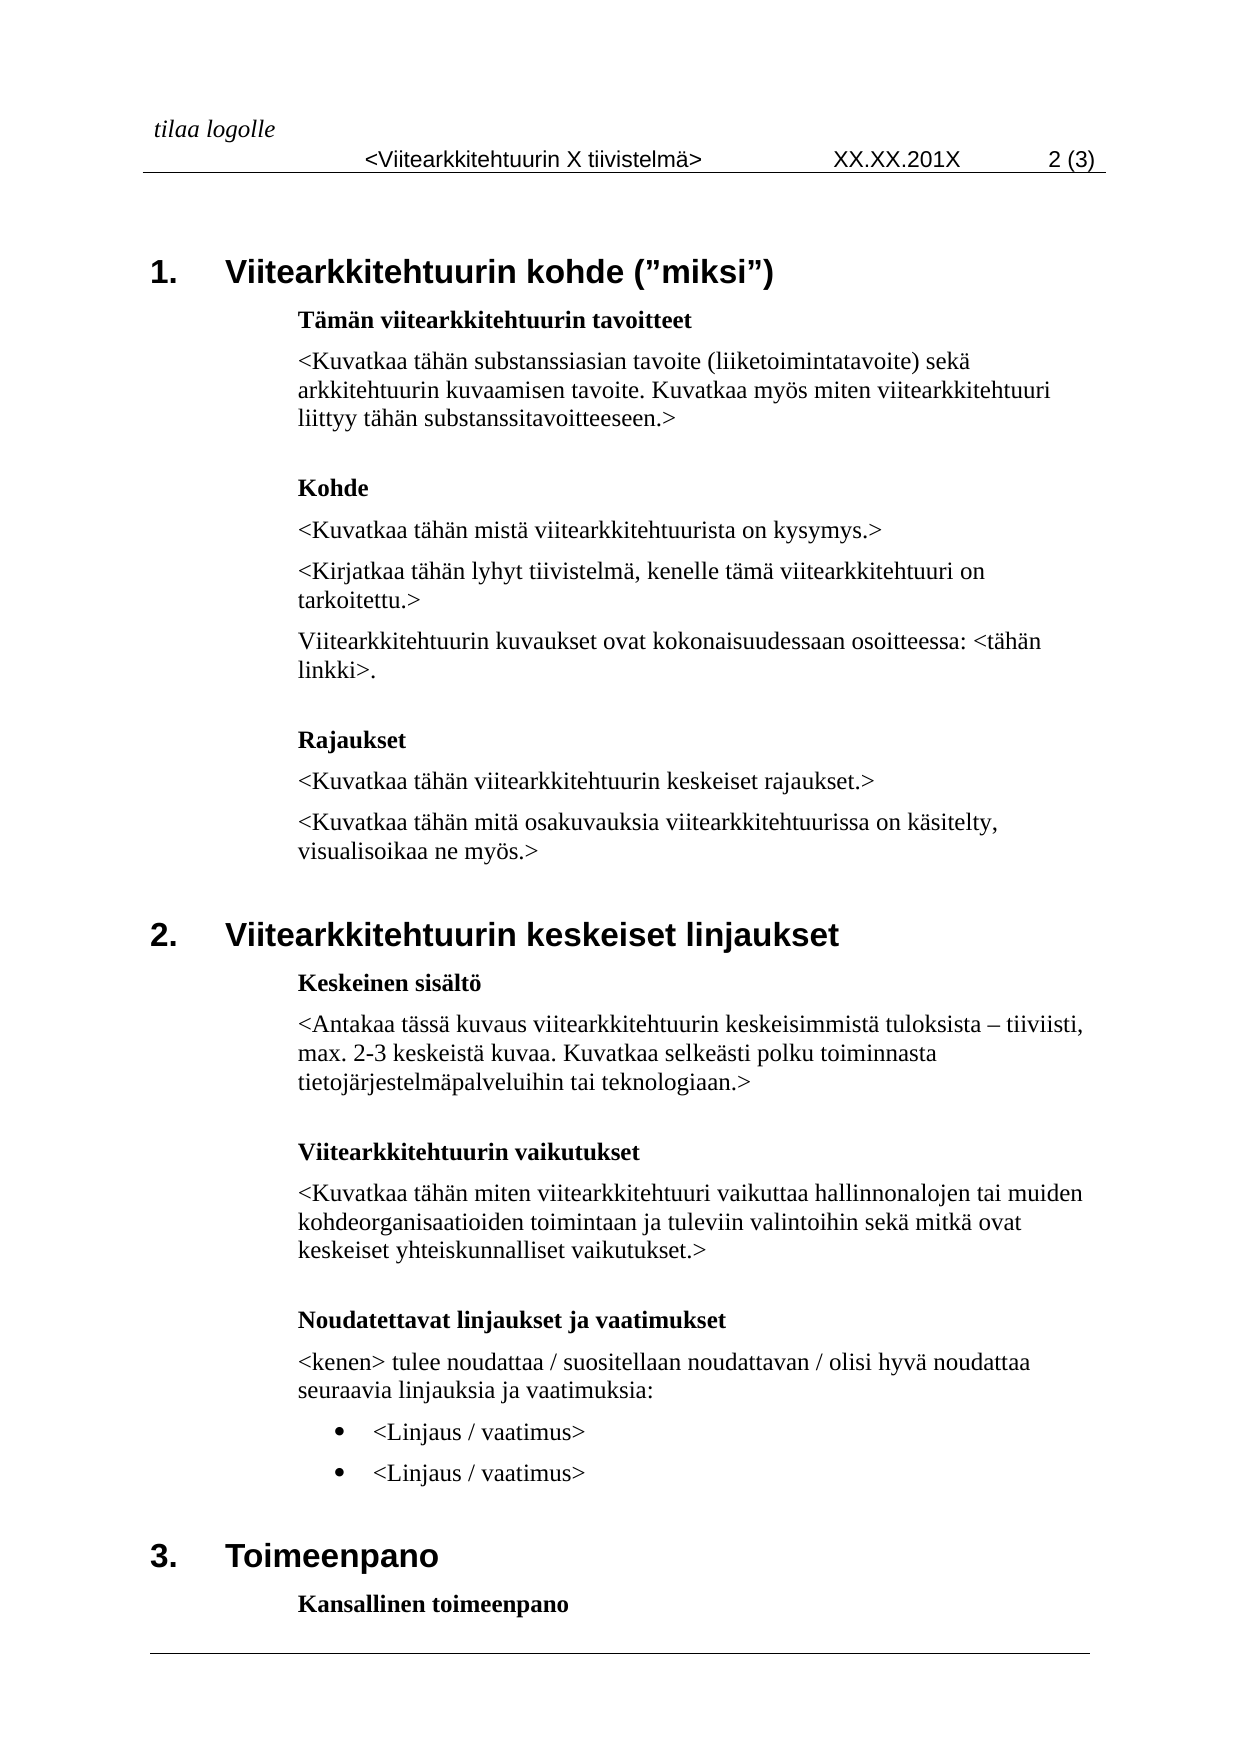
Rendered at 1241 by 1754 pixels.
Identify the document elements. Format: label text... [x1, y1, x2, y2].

list <Linjaus / vaatimus> [335, 1417, 1090, 1445]
subtitle Viitearkkitehtuurin kohde (”miksi”) [150, 252, 1090, 290]
text <Kuvatkaa tähän substanssiasian tavoite (liiketoimintatavoite) sekä arkkitehtuurin kuvaamisen tavoite. Kuvatkaa myös miten viitearkkitehtuuri liittyy tähän substanssitavoitteeseen.> [298, 346, 1090, 432]
text Viitearkkitehtuurin vaikutukset [298, 1108, 1090, 1165]
text Keskeinen sisältö [298, 968, 1090, 997]
text <Kuvatkaa tähän mistä viitearkkitehtuurista on kysymys.> [298, 515, 1090, 543]
text <Kuvatkaa tähän viitearkkitehtuurin keskeiset rajaukset.> [298, 766, 1090, 795]
text Tämän viitearkkitehtuurin tavoitteet [298, 305, 1090, 333]
list <Linjaus / vaatimus> [335, 1458, 1090, 1487]
text <kenen> tulee noudattaa / suositellaan noudattavan / olisi hyvä noudattaa seuraavia linjauksia ja vaatimuksia: [298, 1347, 1090, 1404]
text Kansallinen toimeenpano [298, 1589, 1090, 1618]
text Noudatettavat linjaukset ja vaatimukset [298, 1277, 1090, 1334]
subtitle Toimeenpano [150, 1537, 1090, 1575]
text <Kuvatkaa tähän mitä osakuvauksia viitearkkitehtuurissa on käsitelty, visualisoikaa ne myös.> [298, 807, 1090, 865]
text Kohde [298, 445, 1090, 502]
text <Antakaa tässä kuvaus viitearkkitehtuurin keskeisimmistä tuloksista – tiiviisti, max. 2-3 keskeistä kuvaa. Kuvatkaa selkeästi polku toiminnasta tietojärjestelmäpalveluihin tai teknologiaan.> [298, 1009, 1090, 1095]
text <Kirjatkaa tähän lyhyt tiivistelmä, kenelle tämä viitearkkitehtuuri on tarkoitettu.> [298, 556, 1090, 613]
text Rajaukset [298, 696, 1090, 753]
text <Kuvatkaa tähän miten viitearkkitehtuuri vaikuttaa hallinnonalojen tai muiden kohdeorganisaatioiden toimintaan ja tuleviin valintoihin sekä mitkä ovat keskeiset yhteiskunnalliset vaikutukset.> [298, 1178, 1090, 1264]
subtitle Viitearkkitehtuurin keskeiset linjaukset [150, 915, 1090, 953]
text Viitearkkitehtuurin kuvaukset ovat kokonaisuudessaan osoitteessa: <tähän linkki>. [298, 626, 1090, 683]
